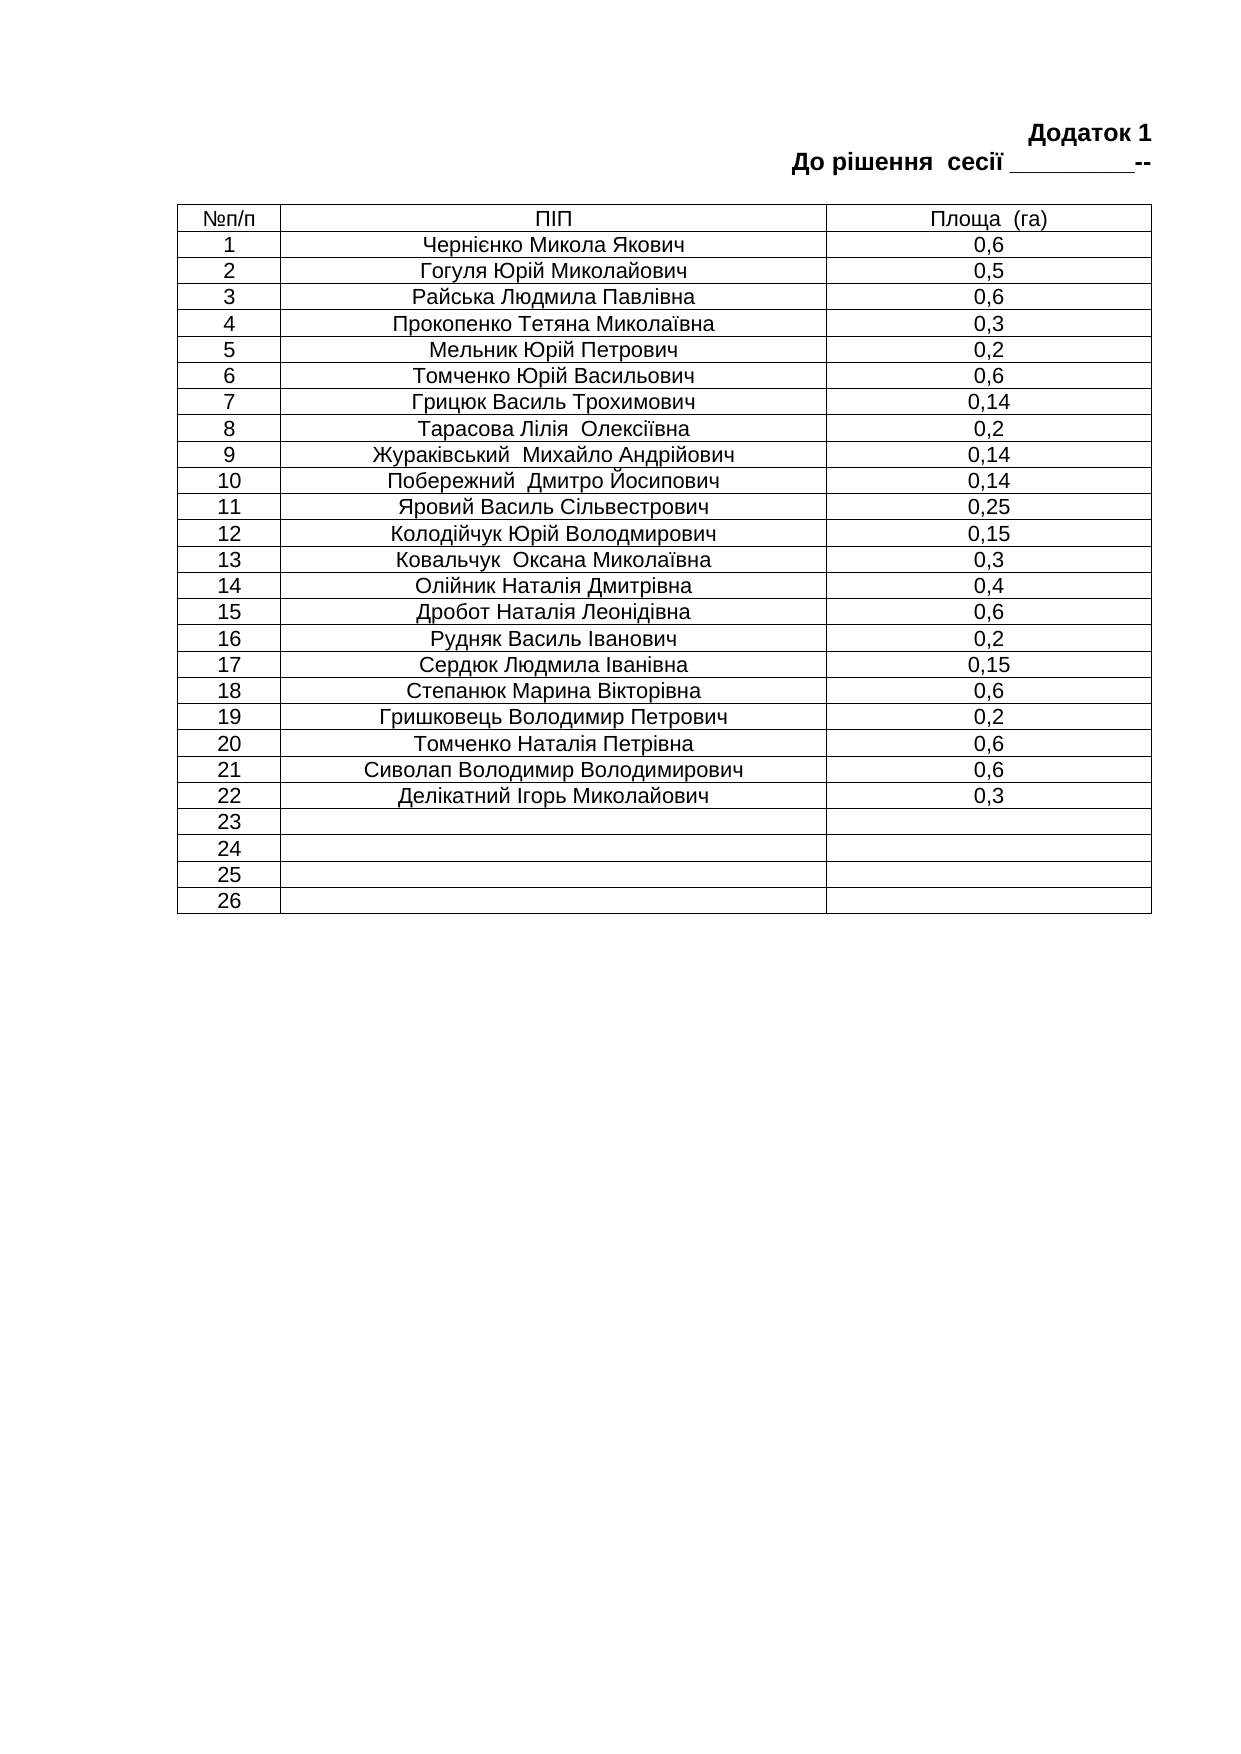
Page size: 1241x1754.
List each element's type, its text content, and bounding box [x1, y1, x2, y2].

table_cell 0,25 [827, 494, 1151, 519]
table_cell 0,6 [827, 284, 1151, 309]
table_cell Прокопенко Тетяна Миколаївна [281, 310, 826, 336]
table_cell 0,15 [827, 652, 1151, 677]
table_cell 3 [178, 284, 280, 309]
table_cell [827, 809, 1151, 834]
table_cell 7 [178, 389, 280, 414]
table_cell 0,3 [827, 783, 1151, 808]
table_cell 24 [178, 835, 280, 861]
text До рішення сесії _________-- [177, 147, 1152, 176]
table_cell 0,14 [827, 389, 1151, 414]
table_cell Сердюк Людмила Іванівна [281, 652, 826, 677]
table_cell Гогуля Юрій Миколайович [281, 258, 826, 283]
table_cell 0,6 [827, 232, 1151, 257]
table_cell 0,5 [827, 258, 1151, 283]
table_cell 11 [178, 494, 280, 519]
table_cell 8 [178, 415, 280, 441]
table_cell 0,3 [827, 310, 1151, 336]
table_cell Колодійчук Юрій Володмирович [281, 520, 826, 546]
table_cell 18 [178, 678, 280, 703]
table_cell 0,4 [827, 573, 1151, 598]
table_cell 0,2 [827, 625, 1151, 651]
table_cell [281, 809, 826, 834]
table_cell [827, 862, 1151, 887]
table_cell 4 [178, 310, 280, 336]
table_cell 20 [178, 730, 280, 756]
table_cell 0,2 [827, 704, 1151, 729]
table_cell 0,15 [827, 520, 1151, 546]
table_cell 1 [178, 232, 280, 257]
table_cell Побережний Дмитро Йосипович [281, 468, 826, 493]
table_cell Яровий Василь Сільвестрович [281, 494, 826, 519]
table_cell Степанюк Марина Вікторівна [281, 678, 826, 703]
table_cell Ковальчук Оксана Миколаївна [281, 547, 826, 572]
table_cell 15 [178, 599, 280, 624]
table_cell 16 [178, 625, 280, 651]
table_cell 9 [178, 442, 280, 467]
table_cell 0,6 [827, 599, 1151, 624]
table_cell 13 [178, 547, 280, 572]
table_cell Олійник Наталія Дмитрівна [281, 573, 826, 598]
table_cell 0,6 [827, 757, 1151, 782]
table_cell [281, 835, 826, 861]
table_cell Делікатний Ігорь Миколайович [281, 783, 826, 808]
table_cell Жураківський Михайло Андрійович [281, 442, 826, 467]
table_cell Томченко Юрій Васильович [281, 363, 826, 388]
table_cell 23 [178, 809, 280, 834]
table_cell Грицюк Василь Трохимович [281, 389, 826, 414]
table_cell 12 [178, 520, 280, 546]
table_cell 0,6 [827, 730, 1151, 756]
table_cell 0,14 [827, 468, 1151, 493]
table_cell Томченко Наталія Петрівна [281, 730, 826, 756]
table_cell 17 [178, 652, 280, 677]
table_cell Гришковець Володимир Петрович [281, 704, 826, 729]
table_cell [281, 888, 826, 913]
table_header №п/п [178, 205, 280, 231]
table_cell Сиволап Володимир Володимирович [281, 757, 826, 782]
table_cell Райська Людмила Павлівна [281, 284, 826, 309]
table_cell Рудняк Василь Іванович [281, 625, 826, 651]
text Додаток 1 [177, 118, 1152, 147]
table_cell 0,6 [827, 363, 1151, 388]
table_cell 19 [178, 704, 280, 729]
table_cell Мельник Юрій Петрович [281, 337, 826, 362]
table_cell [827, 888, 1151, 913]
table_cell [827, 835, 1151, 861]
table_cell 26 [178, 888, 280, 913]
table_cell 25 [178, 862, 280, 887]
table_cell Чернієнко Микола Якович [281, 232, 826, 257]
table_cell Дробот Наталія Леонідівна [281, 599, 826, 624]
table_cell 22 [178, 783, 280, 808]
table_cell 21 [178, 757, 280, 782]
table_header Площа (га) [827, 205, 1151, 231]
table_cell 2 [178, 258, 280, 283]
table_header ПІП [281, 205, 826, 231]
table_cell 0,2 [827, 337, 1151, 362]
table_cell 0,2 [827, 415, 1151, 441]
table_cell 0,6 [827, 678, 1151, 703]
table_cell Тарасова Лілія Олексіївна [281, 415, 826, 441]
table_cell 0,14 [827, 442, 1151, 467]
table_cell 5 [178, 337, 280, 362]
table_cell [281, 862, 826, 887]
table_cell 14 [178, 573, 280, 598]
table_cell 0,3 [827, 547, 1151, 572]
table_cell 10 [178, 468, 280, 493]
table_cell 6 [178, 363, 280, 388]
